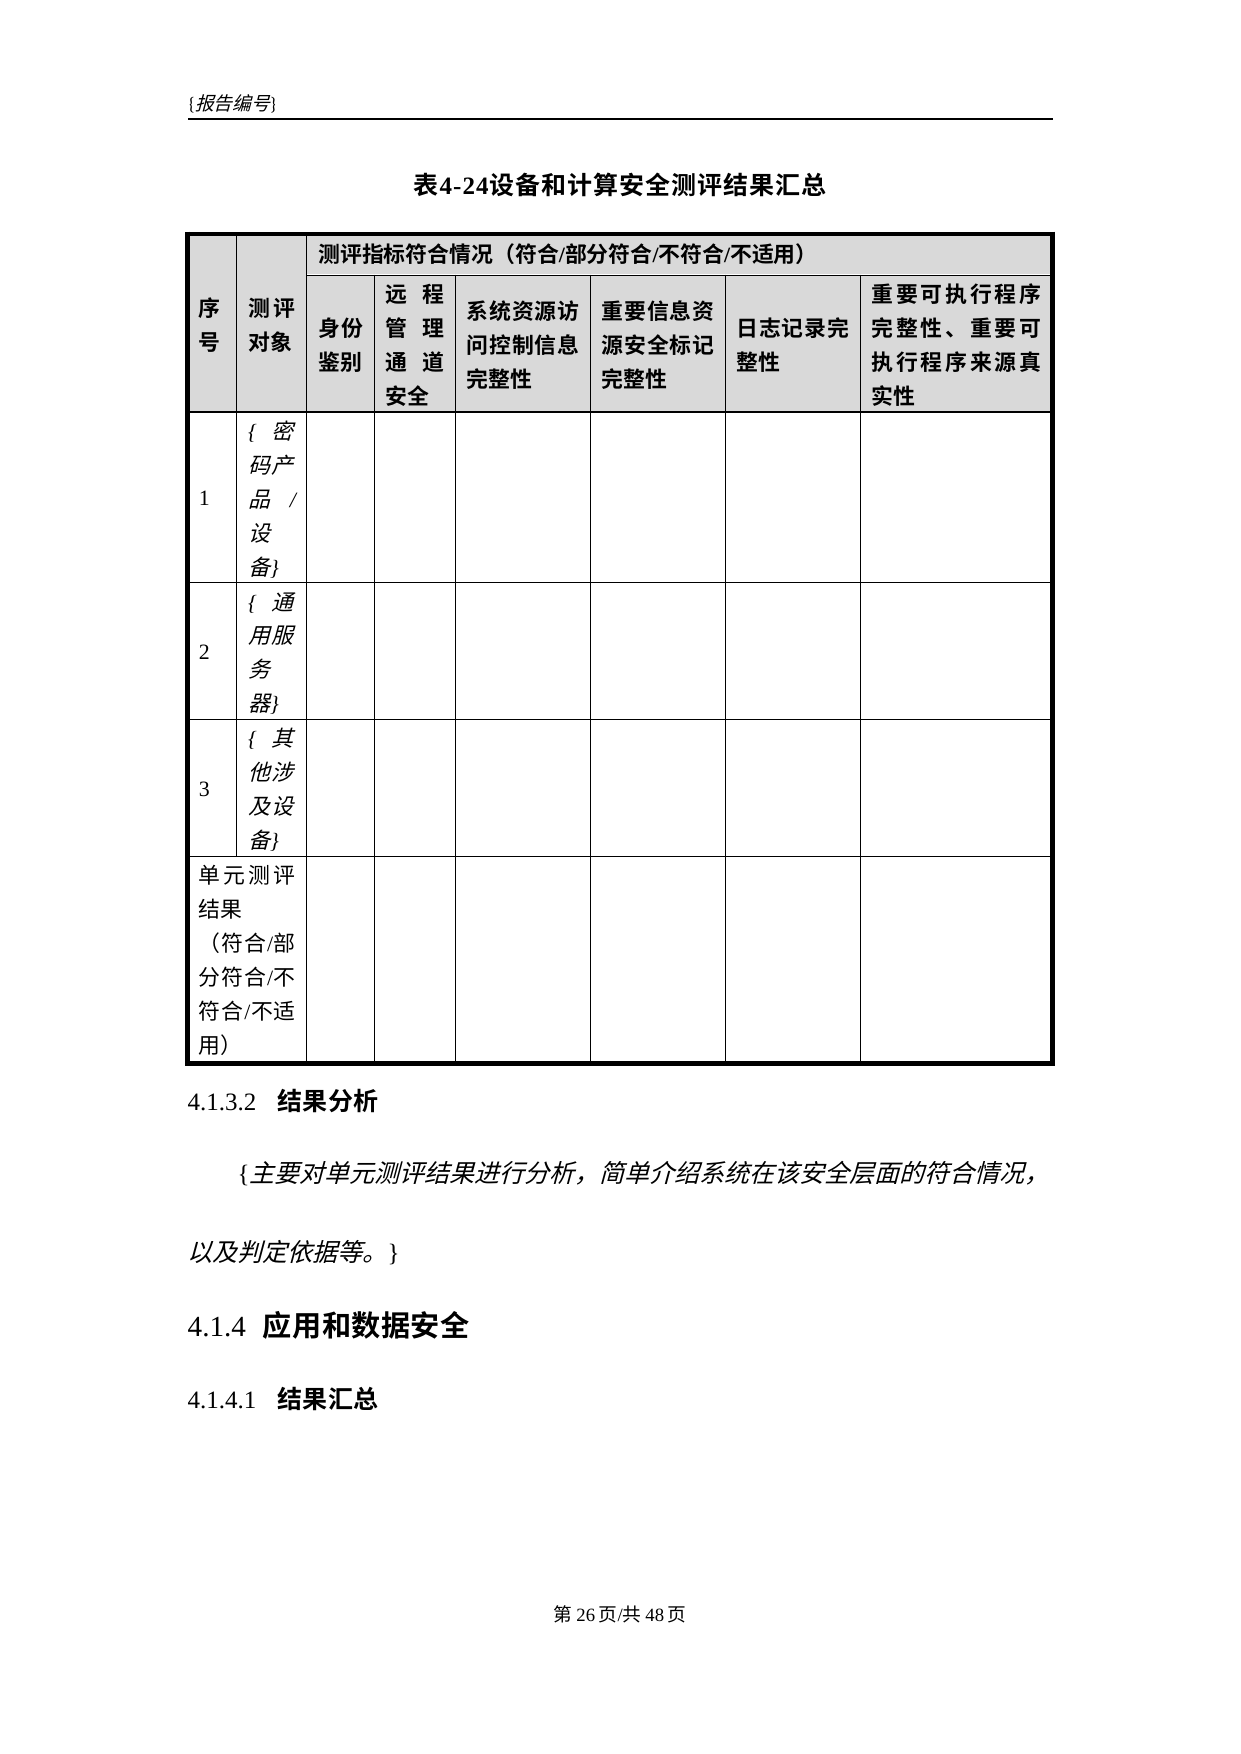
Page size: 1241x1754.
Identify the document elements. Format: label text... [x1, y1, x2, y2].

table_header 测评指标符合情况（符合/部分符合/不符合/不适用） [307, 236, 1050, 274]
table_cell [456, 857, 590, 1061]
text {主要对单元测评结果进行分析，简单介绍系统在该安全层面的符合情况，以及判定依据等。} [187, 1138, 1053, 1284]
table_cell [307, 720, 374, 856]
table_cell [591, 583, 725, 719]
table_cell 1 [190, 413, 236, 582]
table_cell 日志记录完整性 [726, 276, 860, 411]
table_cell {通用服务器} [237, 583, 306, 719]
subtitle 应用和数据安全 [187, 1289, 1053, 1357]
table_cell [726, 583, 860, 719]
table_cell [456, 413, 590, 582]
table_cell [307, 413, 374, 582]
table_cell [861, 720, 1050, 856]
subtitle 结果汇总 [187, 1364, 1053, 1432]
table_cell 系统资源访问控制信息完整性 [456, 276, 590, 411]
table_cell {其他涉及设备} [237, 720, 306, 856]
table_cell 重要信息资源安全标记完整性 [591, 276, 725, 411]
table_cell [456, 583, 590, 719]
table_cell [591, 413, 725, 582]
table_cell [375, 583, 455, 719]
table_cell [375, 413, 455, 582]
table_cell [861, 857, 1050, 1061]
table_cell 单元测评结果 （符合/部分符合/不符合/不适用） [190, 857, 306, 1061]
table_cell [307, 857, 374, 1061]
table_cell [591, 857, 725, 1061]
table_cell 身份鉴别 [307, 276, 374, 411]
table_cell [307, 583, 374, 719]
table_cell [726, 720, 860, 856]
table_cell 2 [190, 583, 236, 719]
table_cell 重要可执行程序完整性、重要可执行程序来源真实性 [861, 276, 1050, 411]
table_cell [861, 413, 1050, 582]
table_cell [456, 720, 590, 856]
table_cell {密码产品/设备} [237, 413, 306, 582]
table_header 测评对象 [237, 236, 306, 411]
table_cell [861, 583, 1050, 719]
table_cell [591, 720, 725, 856]
table_cell 3 [190, 720, 236, 856]
table_cell [375, 720, 455, 856]
table_cell 远程管理通道安全 [375, 276, 455, 411]
table_header 序号 [190, 236, 236, 411]
table_cell [375, 857, 455, 1061]
table_cell [726, 413, 860, 582]
table_cell [726, 857, 860, 1061]
subtitle 结果分析 [187, 1066, 1053, 1133]
